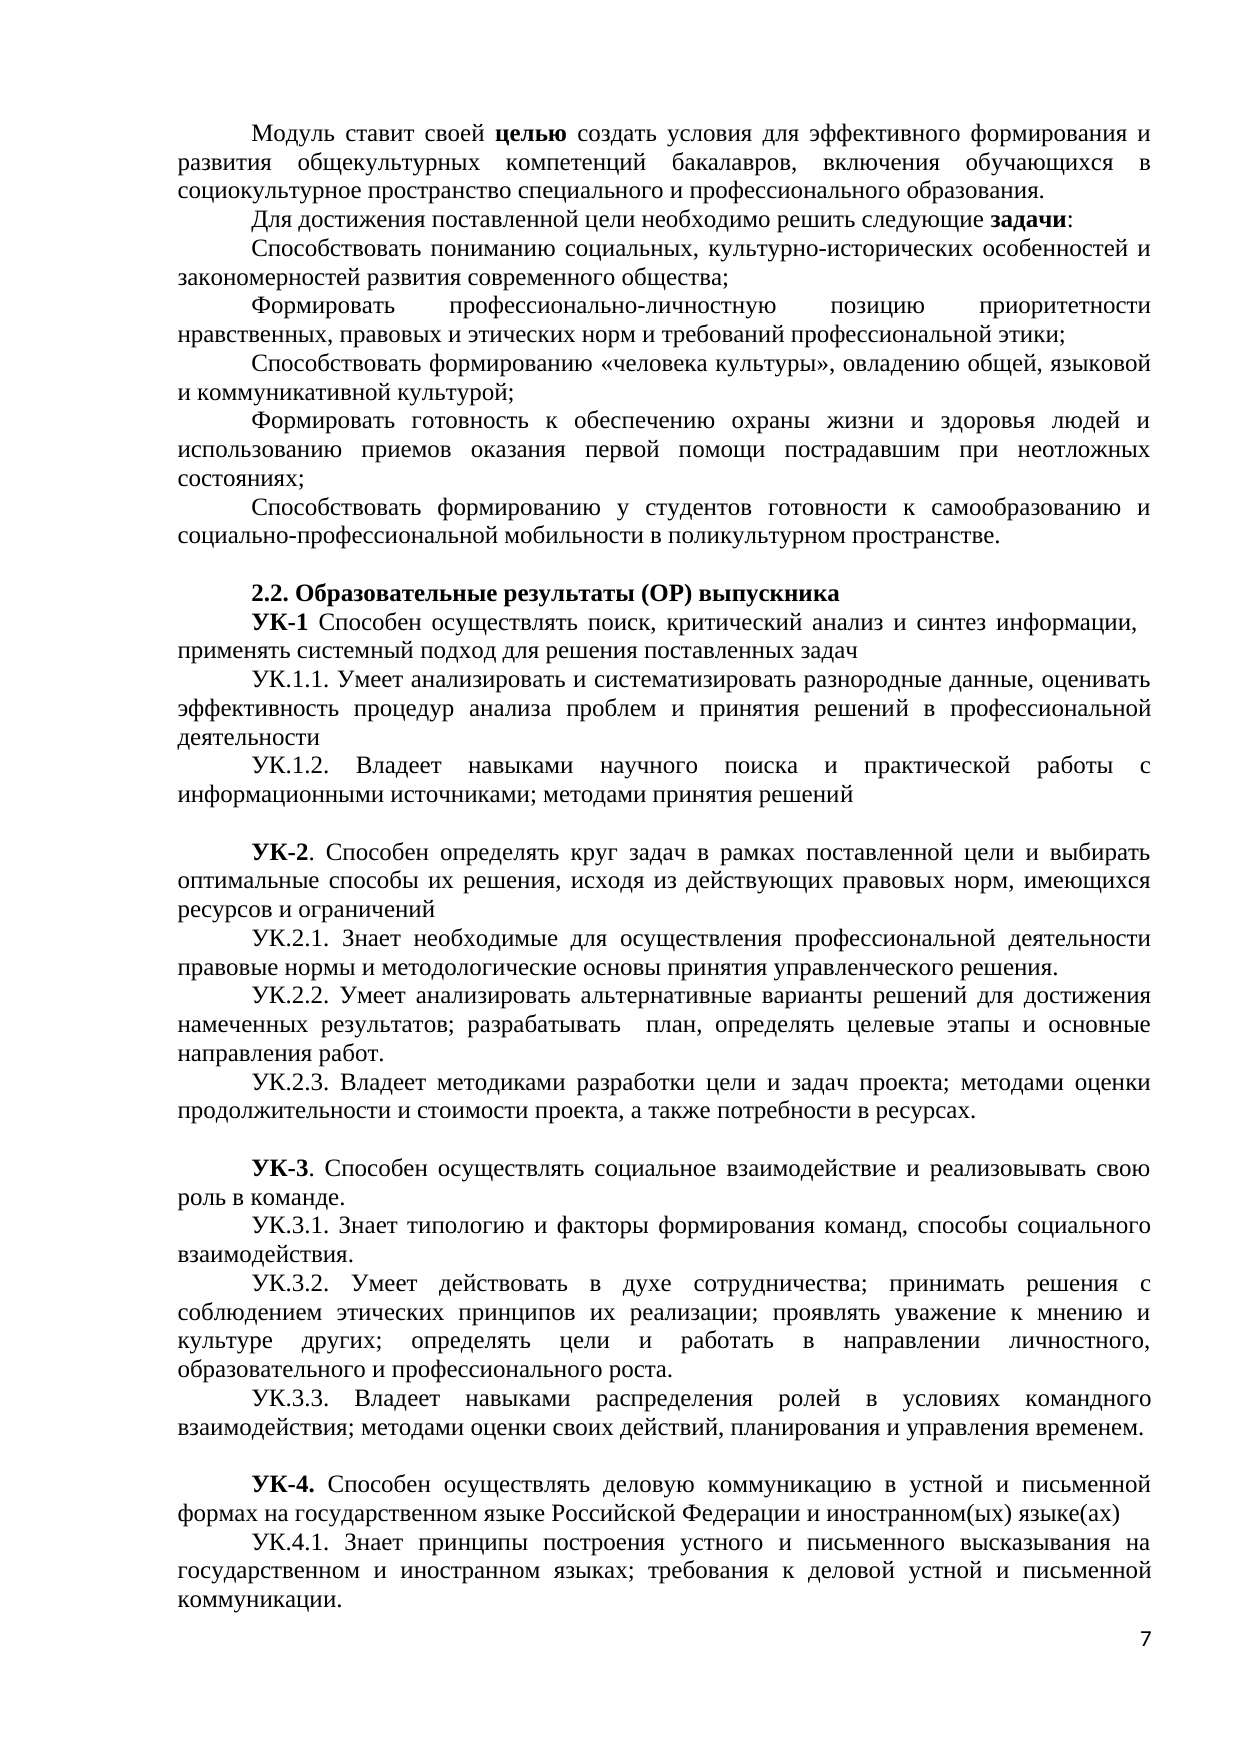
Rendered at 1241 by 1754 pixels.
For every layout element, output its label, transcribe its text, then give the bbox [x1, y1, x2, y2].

text Формировать профессионально-личностную позицию приоритетности нравственных, правовых и этических норм и требований профессиональной этики; [177, 291, 1152, 348]
text Способствовать формированию «человека культуры», овладению общей, языковой и коммуникативной культурой; [177, 348, 1152, 406]
text УК.4.1. Знает принципы построения устного и письменного высказывания на государственном и иностранном языках; требования к деловой устной и письменной коммуникации. [177, 1527, 1152, 1613]
text УК-3. Способен осуществлять социальное взаимодействие и реализовывать свою роль в команде. [177, 1153, 1152, 1211]
text УК.2.3. Владеет методиками разработки цели и задач проекта; методами оценки продолжительности и стоимости проекта, а также потребности в ресурсах. [177, 1067, 1152, 1124]
text УК-4. Способен осуществлять деловую коммуникацию в устной и письменной формах на государственном языке Российской Федерации и иностранном(ых) языке(ах) [177, 1469, 1152, 1527]
text Формировать готовность к обеспечению охраны жизни и здоровья людей и использованию приемов оказания первой помощи пострадавшим при неотложных состояниях; [177, 406, 1152, 492]
text УК.1.2. Владеет навыками научного поиска и практической работы с информационными источниками; методами принятия решений [177, 751, 1152, 808]
text УК-1 Способен осуществлять поиск, критический анализ и синтез информации, применять системный подход для решения поставленных задач [177, 607, 1138, 664]
text Для достижения поставленной цели необходимо решить следующие задачи: [177, 204, 1152, 233]
text Способствовать формированию у студентов готовности к самообразованию и социально-профессиональной мобильности в поликультурном пространстве. [177, 492, 1152, 549]
text УК.2.1. Знает необходимые для осуществления профессиональной деятельности правовые нормы и методологические основы принятия управленческого решения. [177, 923, 1152, 981]
text УК.3.3. Владеет навыками распределения ролей в условиях командного взаимодействия; методами оценки своих действий, планирования и управления временем. [177, 1383, 1152, 1441]
text УК.2.2. Умеет анализировать альтернативные варианты решений для достижения намеченных результатов; разрабатывать план, определять целевые этапы и основные направления работ. [177, 981, 1152, 1067]
text УК-2. Способен определять круг задач в рамках поставленной цели и выбирать оптимальные способы их решения, исходя из действующих правовых норм, имеющихся ресурсов и ограничений [177, 837, 1152, 923]
text 2.2. Образовательные результаты (ОР) выпускника [177, 578, 1138, 607]
text Способствовать пониманию социальных, культурно-исторических особенностей и закономерностей развития современного общества; [177, 233, 1152, 291]
text Модуль ставит своей целью создать условия для эффективного формирования и развития общекультурных компетенций бакалавров, включения обучающихся в социокультурное пространство специального и профессионального образования. [177, 118, 1152, 204]
text УК.3.1. Знает типологию и факторы формирования команд, способы социального взаимодействия. [177, 1211, 1152, 1268]
text УК.3.2. Умеет действовать в духе сотрудничества; принимать решения с соблюдением этических принципов их реализации; проявлять уважение к мнению и культуре других; определять цели и работать в направлении личностного, образовательного и профессионального роста. [177, 1268, 1152, 1383]
text УК.1.1. Умеет анализировать и систематизировать разнородные данные, оценивать эффективность процедур анализа проблем и принятия решений в профессиональной деятельности [177, 664, 1152, 751]
